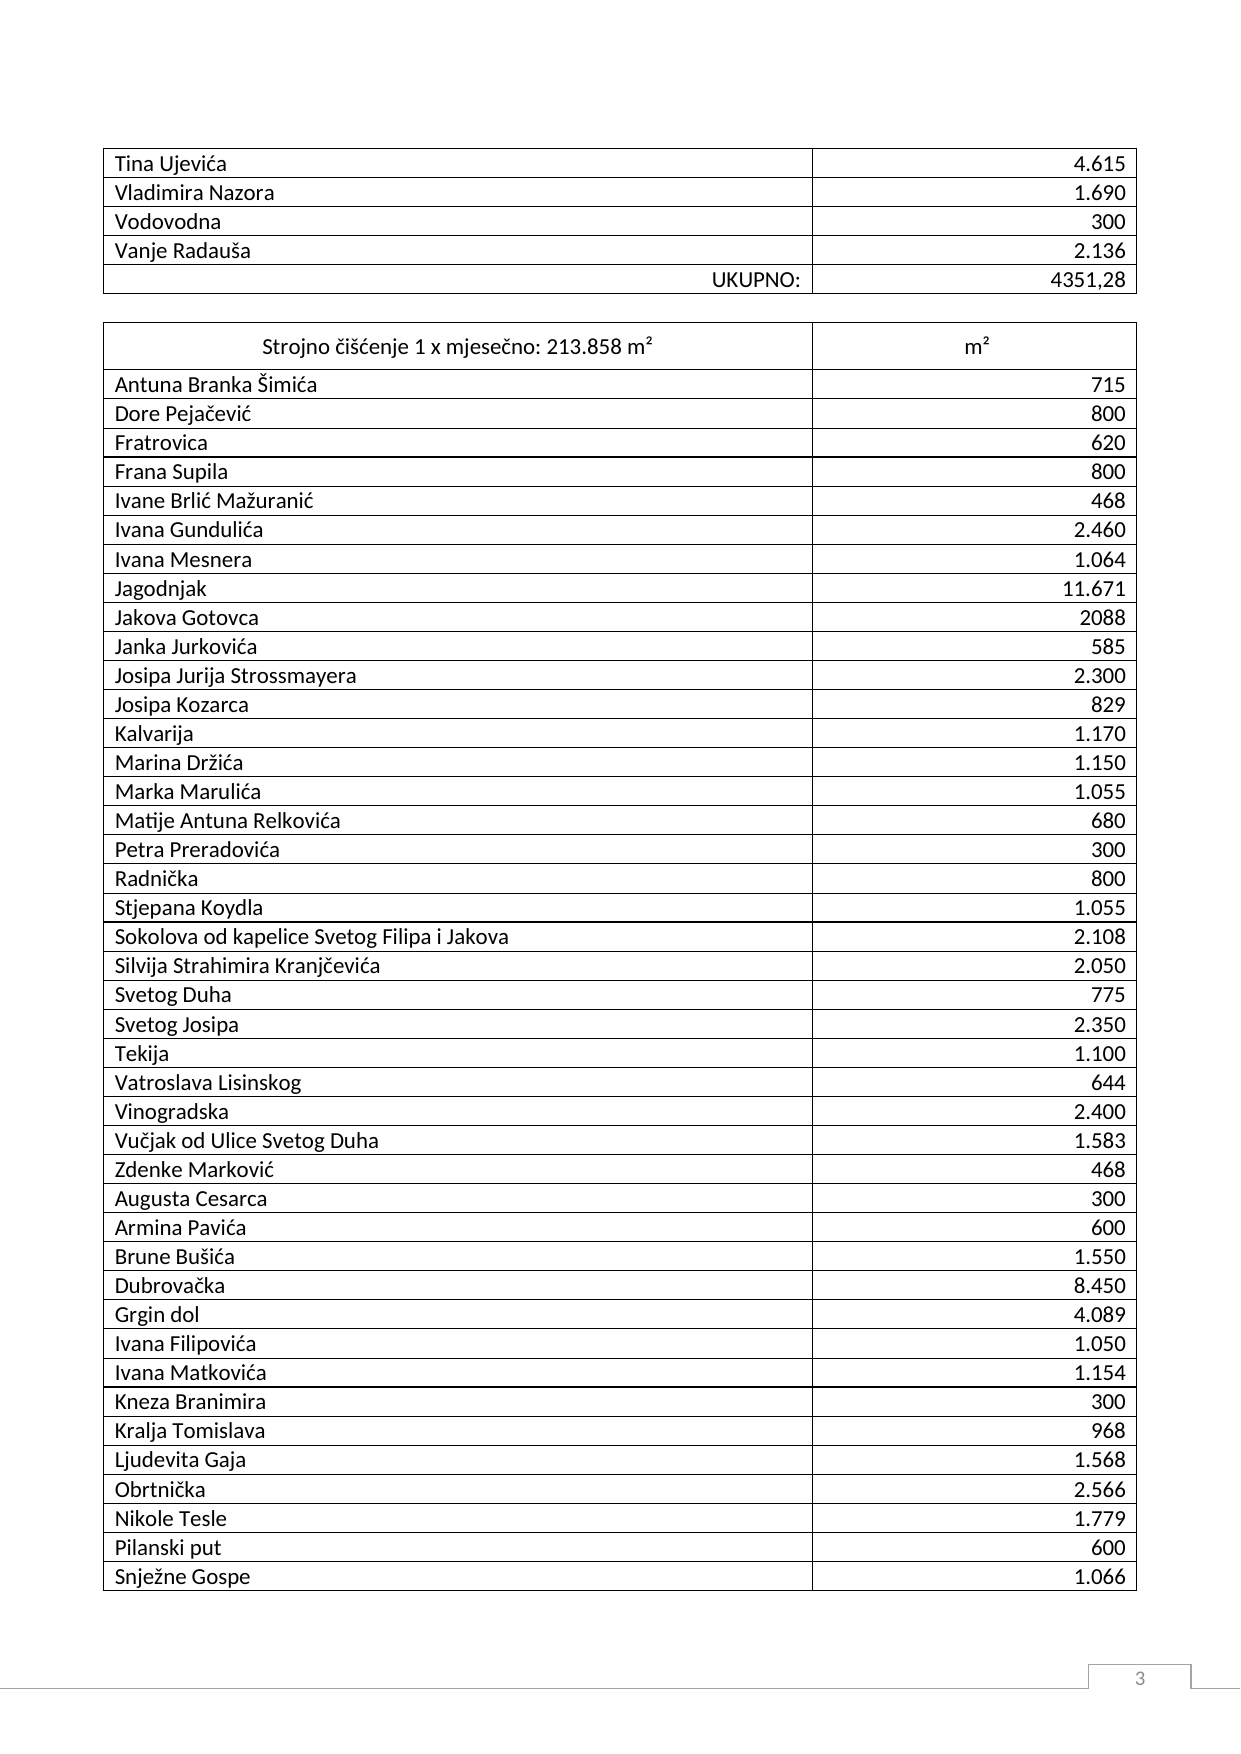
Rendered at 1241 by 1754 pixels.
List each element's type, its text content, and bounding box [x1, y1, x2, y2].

table_cell Svetog Josipa [104, 1010, 812, 1038]
table_cell 715 [813, 370, 1136, 398]
table_cell Armina Pavića [104, 1213, 812, 1241]
table_cell 2.050 [813, 952, 1136, 979]
table_cell 4.089 [813, 1300, 1136, 1328]
table_cell Ivane Brlić Mažuranić [104, 487, 812, 514]
table_cell 1.690 [813, 178, 1136, 206]
table_cell 829 [813, 690, 1136, 718]
table_cell Josipa Kozarca [104, 690, 812, 718]
table_cell Dore Pejačević [104, 399, 812, 427]
table_cell 2.300 [813, 661, 1136, 689]
table_cell 300 [813, 1184, 1136, 1212]
table_cell 1.170 [813, 719, 1136, 747]
table_cell Augusta Cesarca [104, 1184, 812, 1212]
table_cell Marka Marulića [104, 777, 812, 805]
table_cell Ivana Mesnera [104, 545, 812, 573]
table_cell Jagodnjak [104, 574, 812, 602]
table_cell Frana Supila [104, 458, 812, 486]
table_cell Tina Ujevića [104, 149, 812, 177]
table_cell 2.460 [813, 516, 1136, 544]
table_cell Matije Antuna Relkovića [104, 806, 812, 834]
table_cell Brune Bušića [104, 1242, 812, 1270]
table_cell Vinogradska [104, 1097, 812, 1125]
table_cell 1.055 [813, 894, 1136, 921]
table_cell Marina Držića [104, 748, 812, 776]
table_cell 1.064 [813, 545, 1136, 573]
table_cell Vanje Radauša [104, 236, 812, 264]
table_cell 600 [813, 1533, 1136, 1561]
table_cell Ivana Matkovića [104, 1359, 812, 1386]
table_cell Snježne Gospe [104, 1562, 812, 1590]
table_cell 2.566 [813, 1475, 1136, 1503]
table_cell Antuna Branka Šimića [104, 370, 812, 398]
table_cell 1.050 [813, 1329, 1136, 1357]
table_cell Sokolova od kapelice Svetog Filipa i Jakova [104, 923, 812, 951]
table_cell 2.136 [813, 236, 1136, 264]
table_cell Zdenke Marković [104, 1155, 812, 1183]
table_cell Janka Jurkovića [104, 632, 812, 660]
table_cell Silvija Strahimira Kranjčevića [104, 952, 812, 979]
table_cell Fratrovica [104, 429, 812, 456]
table_cell 775 [813, 981, 1136, 1009]
table_cell 468 [813, 487, 1136, 514]
table_cell Radnička [104, 864, 812, 892]
table_cell 8.450 [813, 1271, 1136, 1299]
table_cell Vodovodna [104, 207, 812, 235]
table_cell 585 [813, 632, 1136, 660]
table_cell Vatroslava Lisinskog [104, 1068, 812, 1096]
table_cell 300 [813, 1388, 1136, 1416]
table_cell Pilanski put [104, 1533, 812, 1561]
table_header m² [813, 323, 1136, 369]
table_cell 300 [813, 207, 1136, 235]
table_cell Tekija [104, 1039, 812, 1067]
table_cell 2.108 [813, 923, 1136, 951]
table_cell Vučjak od Ulice Svetog Duha [104, 1126, 812, 1154]
table_cell 1.568 [813, 1446, 1136, 1474]
table_cell Josipa Jurija Strossmayera [104, 661, 812, 689]
table_cell Ljudevita Gaja [104, 1446, 812, 1474]
table_cell UKUPNO: [104, 265, 812, 293]
table_cell 600 [813, 1213, 1136, 1241]
table_cell Kralja Tomislava [104, 1417, 812, 1444]
table_cell 1.100 [813, 1039, 1136, 1067]
table_cell 1.583 [813, 1126, 1136, 1154]
table_cell Vladimira Nazora [104, 178, 812, 206]
table_cell Ivana Filipovića [104, 1329, 812, 1357]
table_cell Svetog Duha [104, 981, 812, 1009]
table_cell Ivana Gundulića [104, 516, 812, 544]
table_cell 800 [813, 399, 1136, 427]
table_cell 1.550 [813, 1242, 1136, 1270]
table_cell 2.350 [813, 1010, 1136, 1038]
table_cell 680 [813, 806, 1136, 834]
table_cell 968 [813, 1417, 1136, 1444]
table_cell 620 [813, 429, 1136, 456]
table_cell 1.055 [813, 777, 1136, 805]
table_cell Petra Preradovića [104, 835, 812, 863]
table_cell 60.779 [813, 265, 1136, 293]
table_cell Dubrovačka [104, 1271, 812, 1299]
table_cell Grgin dol [104, 1300, 812, 1328]
table_cell Nikole Tesle [104, 1504, 812, 1532]
table_cell Kneza Branimira [104, 1388, 812, 1416]
table_cell 800 [813, 864, 1136, 892]
table_cell 800 [813, 458, 1136, 486]
table_cell 1.150 [813, 748, 1136, 776]
table_cell 1.066 [813, 1562, 1136, 1590]
table_cell Kalvarija [104, 719, 812, 747]
table_cell 11.671 [813, 574, 1136, 602]
table_cell Obrtnička [104, 1475, 812, 1503]
table_cell 644 [813, 1068, 1136, 1096]
table_cell 1.779 [813, 1504, 1136, 1532]
table_cell 300 [813, 835, 1136, 863]
table_cell Stjepana Koydla [104, 894, 812, 921]
table_cell 4.615 [813, 149, 1136, 177]
table_cell Jakova Gotovca [104, 603, 812, 631]
table_cell 468 [813, 1155, 1136, 1183]
table_cell 2.400 [813, 1097, 1136, 1125]
table_cell 1.154 [813, 1359, 1136, 1386]
table_cell 2088 [813, 603, 1136, 631]
table_header Strojno čišćenje 1 x mjesečno: 213.858 m² [104, 323, 812, 369]
